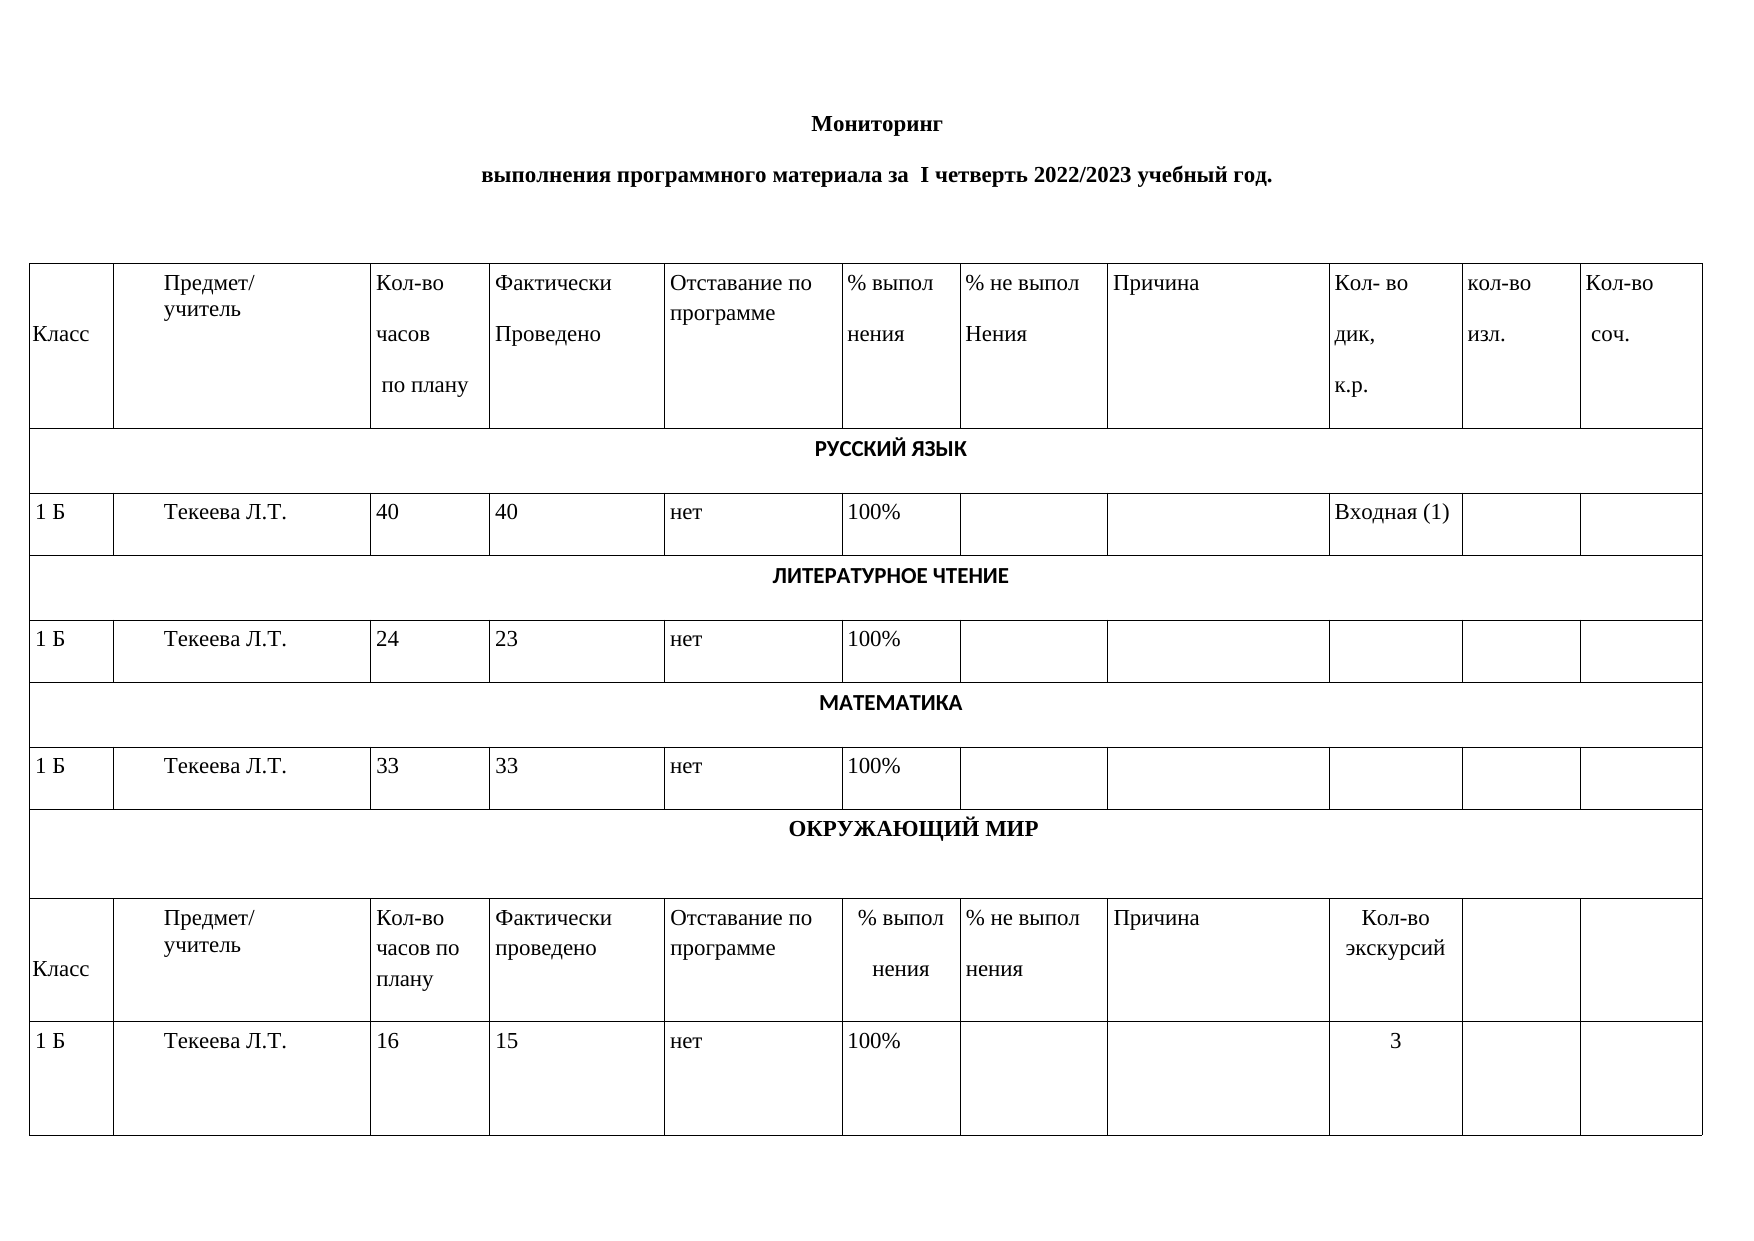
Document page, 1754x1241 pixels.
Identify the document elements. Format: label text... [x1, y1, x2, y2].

table_cell 1 Б [30, 748, 113, 809]
table_header Класс [30, 264, 113, 428]
table_cell ОКРУЖАЮЩИЙ МИР [30, 810, 1702, 898]
table_cell Фактически проведено [490, 899, 664, 1021]
table_cell [1581, 621, 1702, 682]
text Мониторинг [118, 110, 1636, 136]
table_header кол-во изл. [1463, 264, 1580, 428]
table_cell РУССКИЙ ЯЗЫК [30, 429, 1702, 492]
table_cell МАТЕМАТИКА [30, 683, 1702, 747]
table_header Фактически Проведено [490, 264, 664, 428]
table_cell 24 [371, 621, 489, 682]
table_header Предмет/ учитель [114, 264, 370, 428]
table_header Отставание по программе [665, 264, 842, 428]
table_cell Текеева Л.Т. [114, 748, 370, 809]
table_cell 16 [371, 1022, 489, 1135]
text выполнения программного материала за I четверть 2022/2023 учебный год. [118, 161, 1636, 187]
table_cell 33 [371, 748, 489, 809]
table_cell 100% [843, 621, 960, 682]
table_cell Кол-во экскурсий [1330, 899, 1462, 1021]
table_cell Кол-во часов по плану [371, 899, 489, 1021]
table_cell 15 [490, 1022, 664, 1135]
table_cell Предмет/ учитель [114, 899, 370, 1021]
table_cell нет [665, 748, 842, 809]
table_cell [1581, 1022, 1702, 1135]
table_cell Класс [30, 899, 113, 1021]
table_header Кол-во соч. [1581, 264, 1702, 428]
table_header Кол-во часов по плану [371, 264, 489, 428]
table_cell 100% [843, 494, 960, 555]
table_cell 1 Б [30, 621, 113, 682]
table_header Причина [1108, 264, 1329, 428]
table_cell [1463, 1022, 1580, 1135]
table_header % выпол нения [843, 264, 960, 428]
table_cell [1108, 748, 1329, 809]
table_cell [1330, 748, 1462, 809]
table_cell [1463, 494, 1580, 555]
table_cell 1 Б [30, 494, 113, 555]
table_cell 40 [371, 494, 489, 555]
table_cell [1108, 621, 1329, 682]
table_cell [1463, 621, 1580, 682]
table_header % не выпол Нения [961, 264, 1107, 428]
table_cell нет [665, 1022, 842, 1135]
table_cell [1108, 1022, 1329, 1135]
table_cell 40 [490, 494, 664, 555]
table_cell ЛИТЕРАТУРНОЕ ЧТЕНИЕ [30, 556, 1702, 619]
table_cell [1463, 899, 1580, 1021]
table_cell [961, 1022, 1107, 1135]
table_cell [1581, 494, 1702, 555]
table_cell нет [665, 621, 842, 682]
table_cell 1 Б [30, 1022, 113, 1135]
table_cell Входная (1) [1330, 494, 1462, 555]
table_cell [1108, 494, 1329, 555]
table_cell Текеева Л.Т. [114, 494, 370, 555]
table_cell [1463, 748, 1580, 809]
table_cell [961, 748, 1107, 809]
table_cell Текеева Л.Т. [114, 1022, 370, 1135]
table_cell нет [665, 494, 842, 555]
table_header Кол- во дик, к.р. [1330, 264, 1462, 428]
table_cell Текеева Л.Т. [114, 621, 370, 682]
table_cell Причина [1108, 899, 1329, 1021]
table_cell 100% [843, 748, 960, 809]
table_cell [1581, 899, 1702, 1021]
table_cell % выпол нения [843, 899, 960, 1021]
table_cell [961, 494, 1107, 555]
table_cell 3 [1330, 1022, 1462, 1135]
table_cell [961, 621, 1107, 682]
table_cell [1581, 748, 1702, 809]
table_cell 23 [490, 621, 664, 682]
table_cell 100% [843, 1022, 960, 1135]
table_cell Отставание по программе [665, 899, 842, 1021]
table_cell % не выпол нения [961, 899, 1107, 1021]
table_cell [1330, 621, 1462, 682]
table_cell 33 [490, 748, 664, 809]
